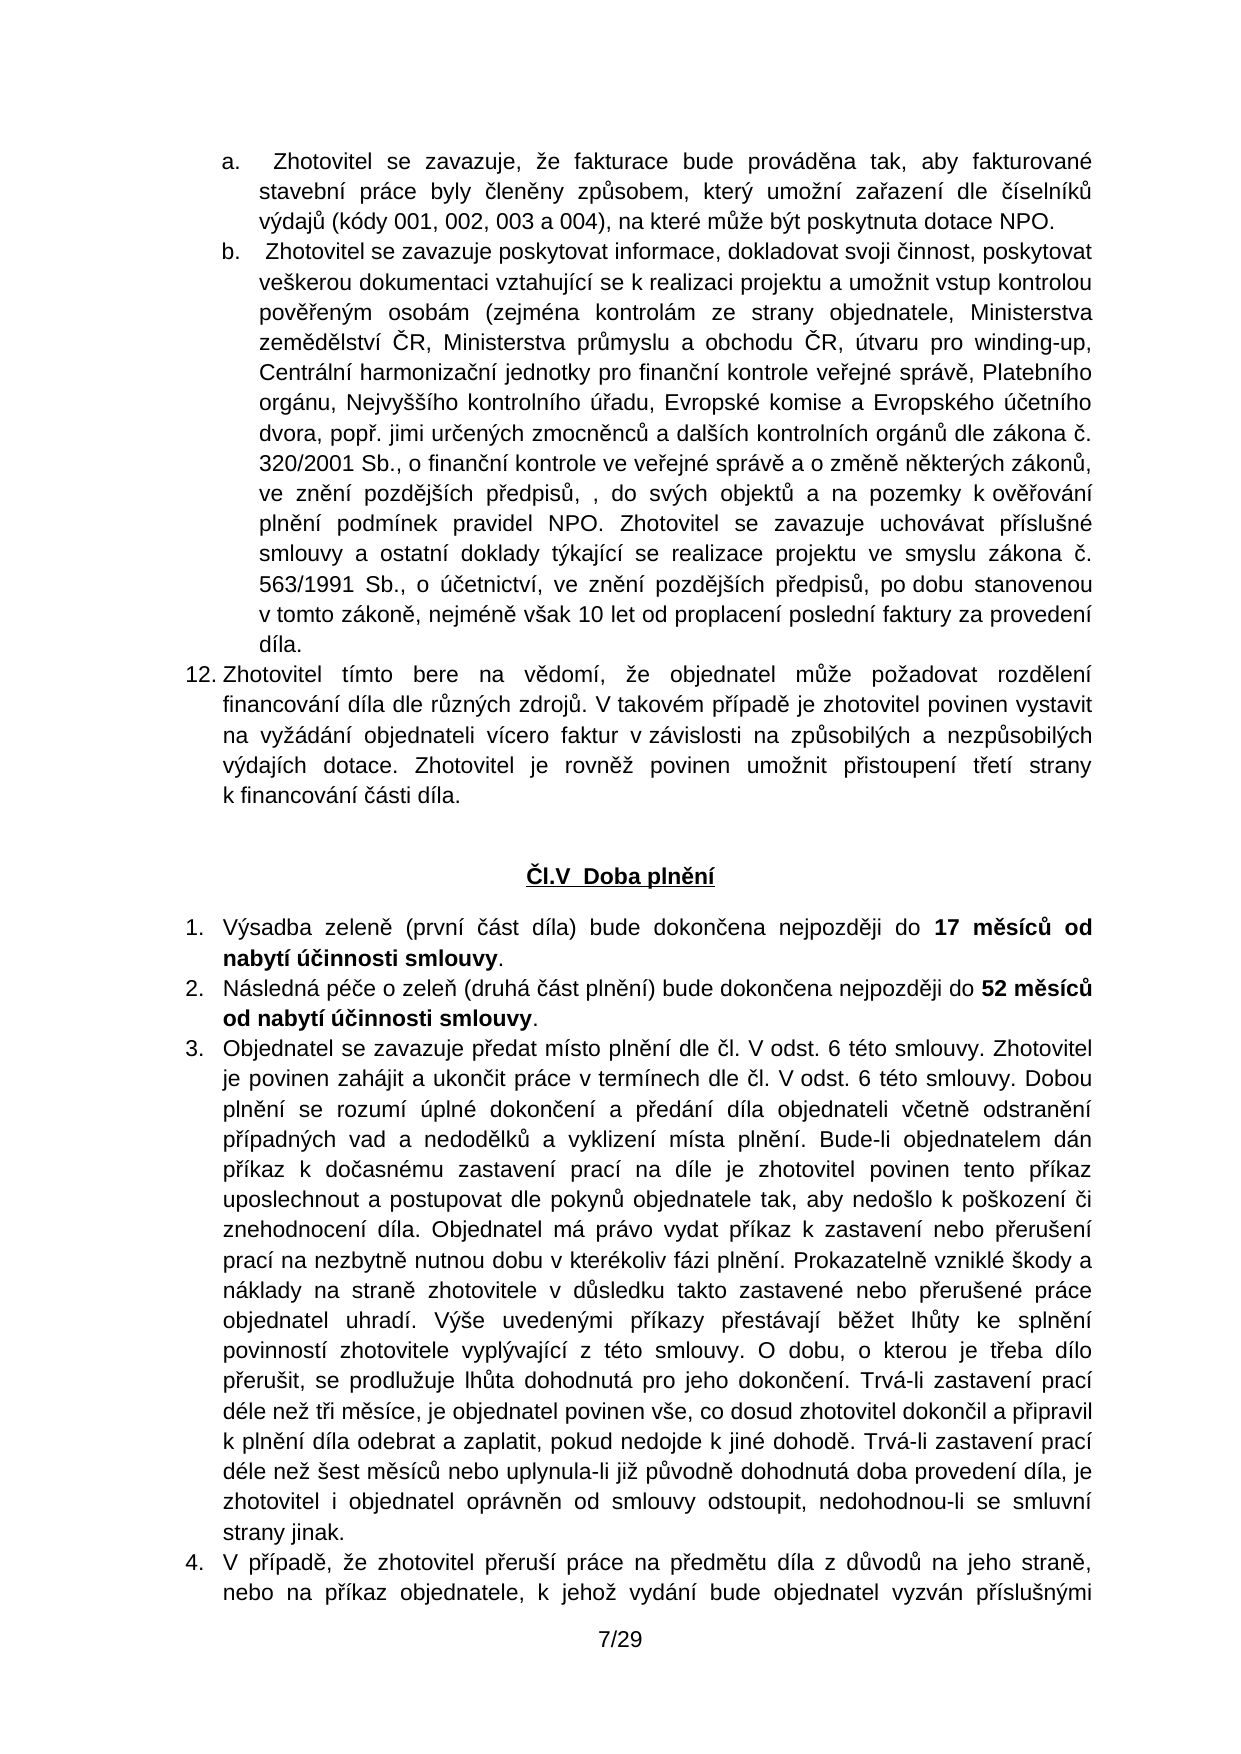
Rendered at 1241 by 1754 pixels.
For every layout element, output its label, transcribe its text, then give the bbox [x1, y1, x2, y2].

list Následná péče o zeleň (druhá část plnění) bude dokončena nejpozději do 52 měsíců od nabytí účinnosti smlouvy. [185, 975, 1093, 1031]
list Objednatel se zavazuje předat místo plnění dle čl. V odst. 6 této smlouvy. Zhotovitel je povinen zahájit a ukončit práce v termínech dle čl. V odst. 6 této smlouvy. Dobou plnění se rozumí úplné dokončení a předání díla objednateli včetně odstranění případných vad a nedodělků a vyklizení místa plnění. Bude-li objednatelem dán příkaz k dočasnému zastavení prací na díle je zhotovitel povinen tento příkaz uposlechnout a postupovat dle pokynů objednatele tak, aby nedošlo k poškození či znehodnocení díla. Objednatel má právo vydat příkaz k zastavení nebo přerušení prací na nezbytně nutnou dobu v kterékoliv fázi plnění. Prokazatelně vzniklé škody a náklady na straně zhotovitele v důsledku takto zastavené nebo přerušené práce objednatel uhradí. Výše uvedenými příkazy přestávají běžet lhůty ke splnění povinností zhotovitele vyplývající z této smlouvy. O dobu, o kterou je třeba dílo přerušit, se prodlužuje lhůta dohodnutá pro jeho dokončení. Trvá-li zastavení prací déle než tři měsíce, je objednatel povinen vše, co dosud zhotovitel dokončil a připravil k plnění díla odebrat a zaplatit, pokud nedojde k jiné dohodě. Trvá-li zastavení prací déle než šest měsíců nebo uplynula-li již původně dohodnutá doba provedení díla, je zhotovitel i objednatel oprávněn od smlouvy odstoupit, nedohodnou-li se smluvní strany jinak. [185, 1035, 1093, 1545]
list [185, 1549, 1093, 1605]
list Zhotovitel se zavazuje poskytovat informace, dokladovat svoji činnost, poskytovat veškerou dokumentaci vztahující se k realizaci projektu a umožnit vstup kontrolou pověřeným osobám (zejména kontrolám ze strany objednatele, Ministerstva zemědělství ČR, Ministerstva průmyslu a obchodu ČR, útvaru pro winding-up, Centrální harmonizační jednotky pro finanční kontrole veřejné správě, Platebního orgánu, Nejvyššího kontrolního úřadu, Evropské komise a Evropského účetního dvora, popř. jimi určených zmocněnců a dalších kontrolních orgánů dle zákona č. 320/2001 Sb., o finanční kontrole ve veřejné správě a o změně některých zákonů, ve znění pozdějších předpisů, , do svých objektů a na pozemky k ověřování plnění podmínek pravidel NPO. Zhotovitel se zavazuje uchovávat příslušné smlouvy a ostatní doklady týkající se realizace projektu ve smyslu zákona č. 563/1991 Sb., o účetnictví, ve znění pozdějších předpisů, po dobu stanovenou v tomto zákoně, nejméně však 10 let od proplacení poslední faktury za provedení díla. [221, 238, 1093, 657]
list Zhotovitel tímto bere na vědomí, že objednatel může požadovat rozdělení financování díla dle různých zdrojů. V takovém případě je zhotovitel povinen vystavit na vyžádání objednateli vícero faktur v závislosti na způsobilých a nezpůsobilých výdajích dotace. Zhotovitel je rovněž povinen umožnit přistoupení třetí strany k financování části díla. [185, 661, 1093, 808]
text Čl.V Doba plnění [148, 863, 1093, 889]
list Zhotovitel se zavazuje, že fakturace bude prováděna tak, aby fakturované stavební práce byly členěny způsobem, který umožní zařazení dle číselníků výdajů (kódy 001, 002, 003 a 004), na které může být poskytnuta dotace NPO. [221, 148, 1093, 234]
list Výsadba zeleně (první část díla) bude dokončena nejpozději do 17 měsíců od nabytí účinnosti smlouvy. [185, 914, 1093, 971]
